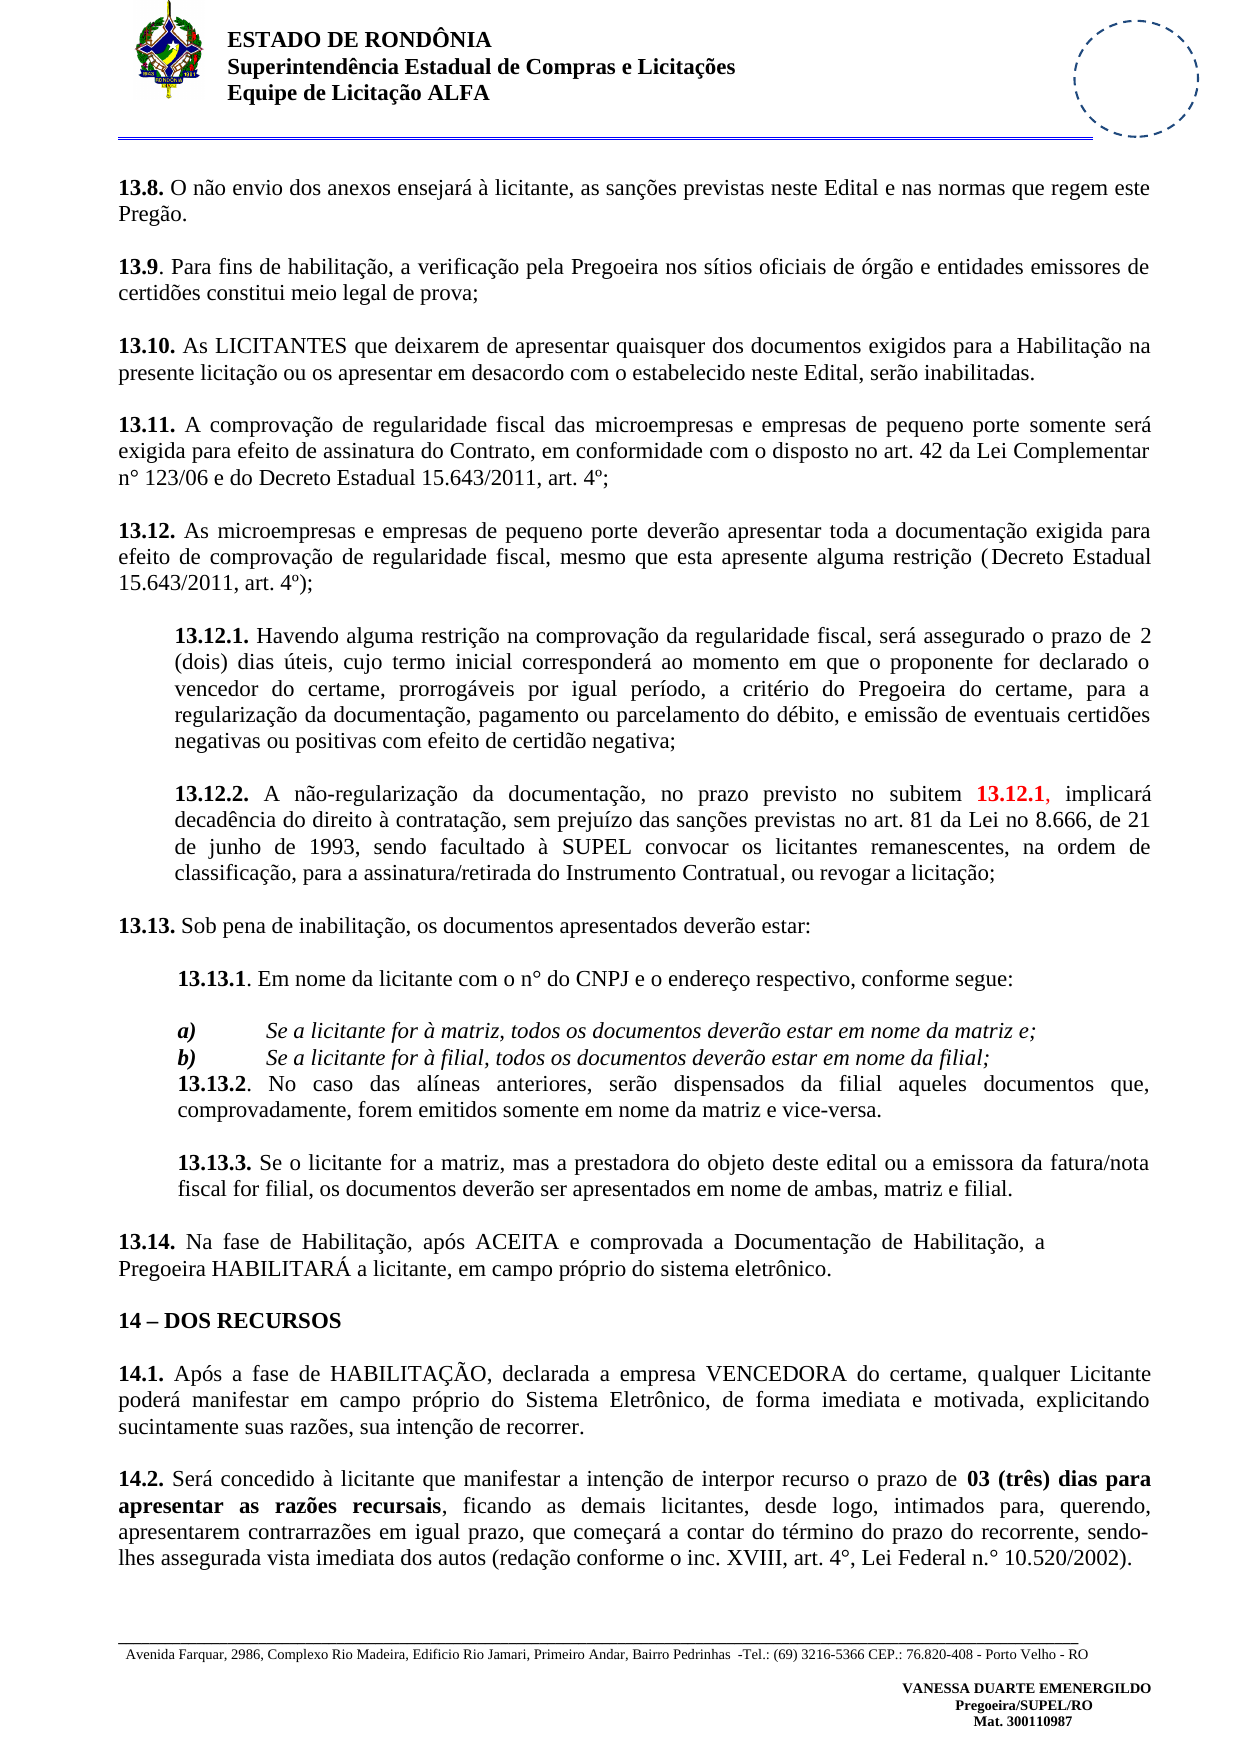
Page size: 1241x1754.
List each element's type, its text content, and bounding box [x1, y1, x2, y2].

text 13.13.2. No caso das alíneas anteriores, serão dispensados da filial aqueles documentos que, comprovadamente, forem emitidos somente em nome da matriz e vice-versa. [177, 1070, 1152, 1123]
text 13.8. O não envio dos anexos ensejará à licitante, as sanções previstas neste Edital e nas normas que regem este Pregão. [118, 174, 1152, 227]
text 13.13.3. Se o licitante for a matriz, mas a prestadora do objeto deste edital ou a emissora da fatura/nota fiscal for filial, os documentos deverão ser apresentados em nome de ambas, matriz e filial. [177, 1149, 1152, 1202]
text 14.1. Após a fase de HABILITAÇÃO, declarada a empresa VENCEDORA do certame, qualquer Licitante poderá manifestar em campo próprio do Sistema Eletrônico, de forma imediata e motivada, explicitando sucintamente suas razões, sua intenção de recorrer. [118, 1360, 1152, 1439]
text 13.13. Sob pena de inabilitação, os documentos apresentados deverão estar: [118, 912, 1152, 938]
text 13.14. Na fase de Habilitação, após ACEITA e comprovada a Documentação de Habilitação, a Pregoeira HABILITARÁ a licitante, em campo próprio do sistema eletrônico. [118, 1228, 1047, 1281]
list Se a licitante for à matriz, todos os documentos deverão estar em nome da matriz e; [177, 1017, 1152, 1044]
list Se a licitante for à filial, todos os documentos deverão estar em nome da filial; [177, 1044, 1152, 1070]
text 13.10. As LICITANTES que deixarem de apresentar quaisquer dos documentos exigidos para a Habilitação na presente licitação ou os apresentar em desacordo com o estabelecido neste Edital, serão inabilitadas. [118, 332, 1152, 385]
text 13.12.1. Havendo alguma restrição na comprovação da regularidade fiscal, será assegurado o prazo de 2 (dois) dias úteis, cujo termo inicial corresponderá ao momento em que o proponente for declarado o vencedor do certame, prorrogáveis por igual período, a critério do Pregoeira do certame, para a regularização da documentação, pagamento ou parcelamento do débito, e emissão de eventuais certidões negativas ou positivas com efeito de certidão negativa; [174, 622, 1152, 754]
picture [133, 0, 205, 100]
text 13.12. As microempresas e empresas de pequeno porte deverão apresentar toda a documentação exigida para efeito de comprovação de regularidade fiscal, mesmo que esta apresente alguma restrição (Decreto Estadual 15.643/2011, art. 4º); [118, 517, 1152, 596]
text 14 – DOS RECURSOS [118, 1307, 1152, 1334]
text 13.9. Para fins de habilitação, a verificação pela Pregoeira nos sítios oficiais de órgão e entidades emissores de certidões constitui meio legal de prova; [118, 253, 1152, 306]
text 13.13.1. Em nome da licitante com o n° do CNPJ e o endereço respectivo, conforme segue: [118, 965, 1152, 991]
text 14.2. Será concedido à licitante que manifestar a intenção de interpor recurso o prazo de 03 (três) dias para apresentar as razões recursais, ficando as demais licitantes, desde logo, intimados para, querendo, apresentarem contrarrazões em igual prazo, que começará a contar do término do prazo do recorrente, sendo-lhes assegurada vista imediata dos autos (redação conforme o inc. XVIII, art. 4°, Lei Federal n.° 10.520/2002). [118, 1465, 1152, 1571]
text 13.11. A comprovação de regularidade fiscal das microempresas e empresas de pequeno porte somente será exigida para efeito de assinatura do Contrato, em conformidade com o disposto no art. 42 da Lei Complementar n° 123/06 e do Decreto Estadual 15.643/2011, art. 4º; [118, 411, 1152, 490]
text 13.12.2. A não-regularização da documentação, no prazo previsto no subitem 13.12.1, implicará decadência do direito à contratação, sem prejuízo das sanções previstas no art. 81 da Lei no 8.666, de 21 de junho de 1993, sendo facultado à SUPEL convocar os licitantes remanescentes, na ordem de classificação, para a assinatura/retirada do Instrumento Contratual, ou revogar a licitação; [174, 780, 1152, 886]
